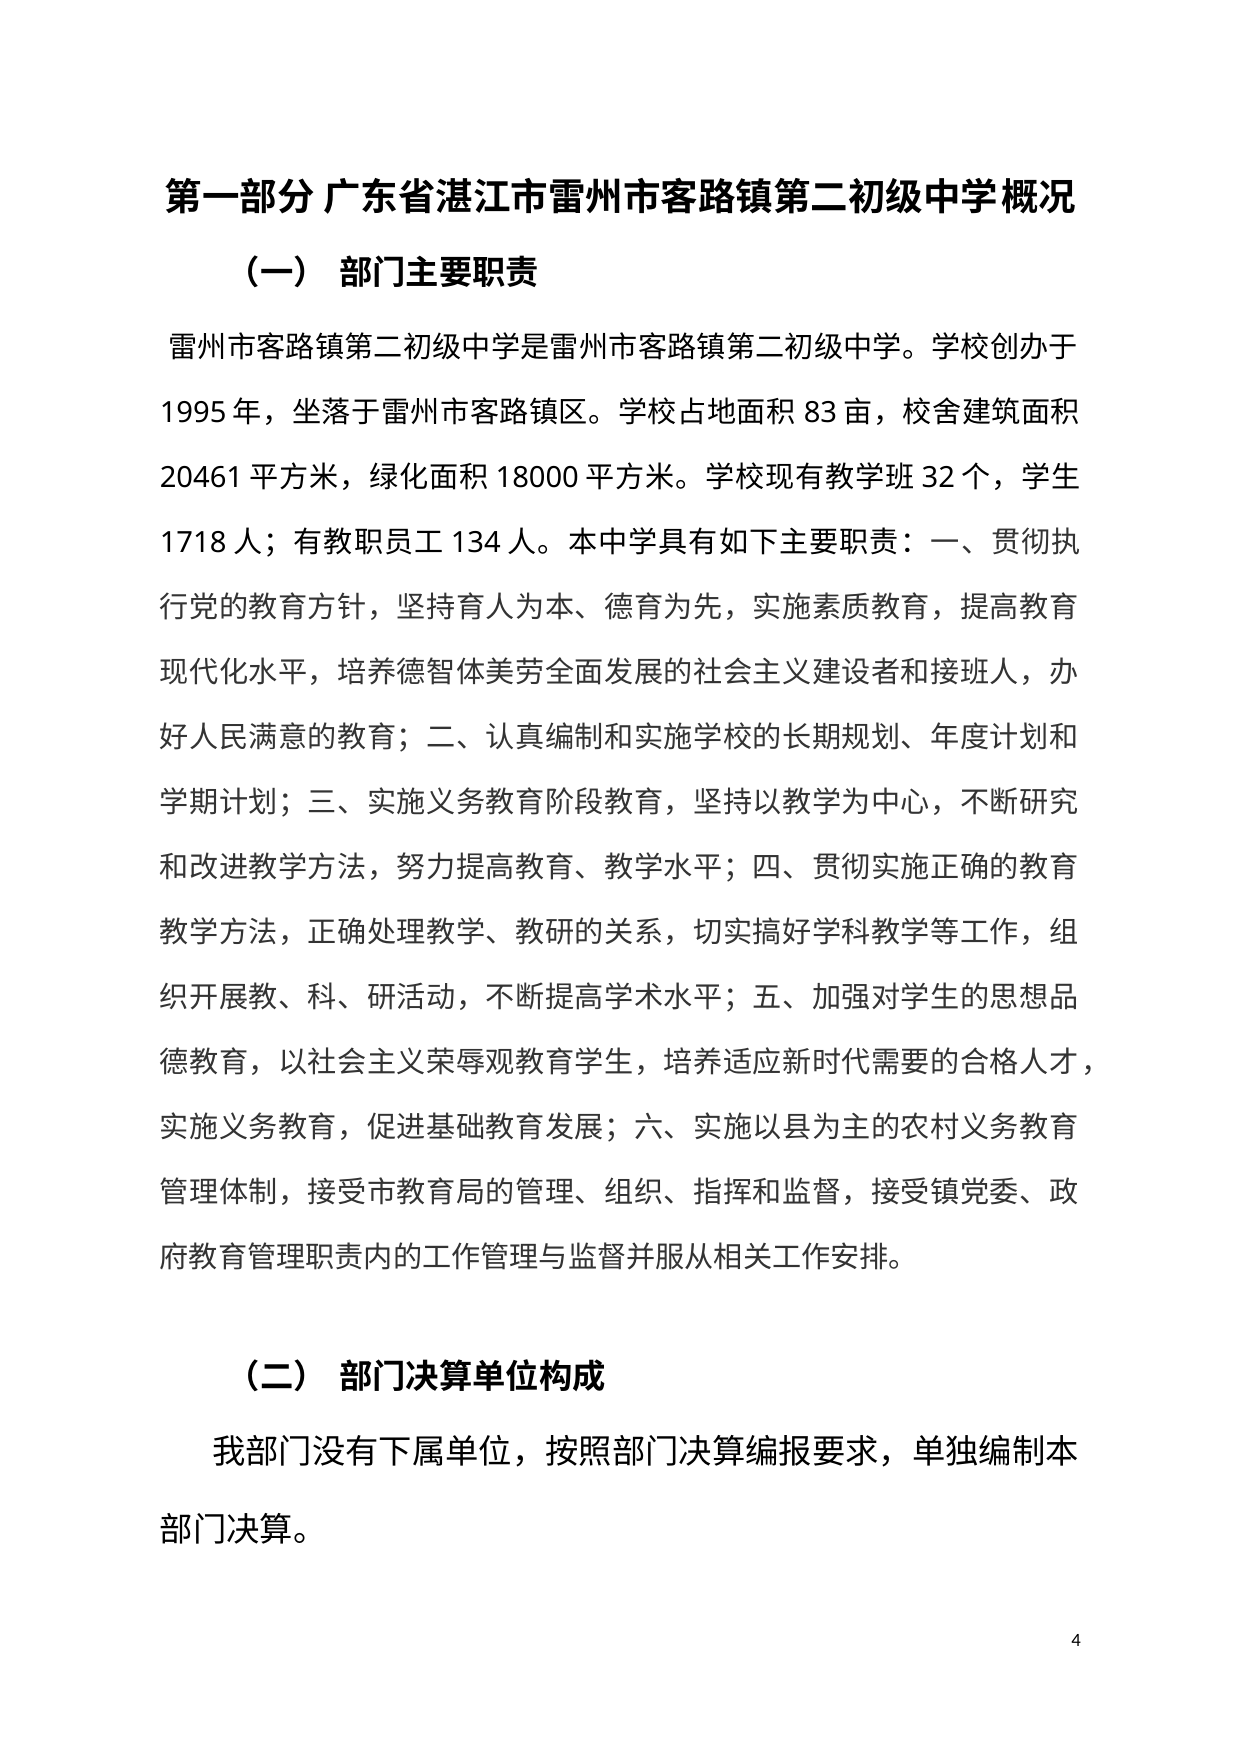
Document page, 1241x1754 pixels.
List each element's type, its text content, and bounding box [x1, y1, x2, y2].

list 部门决算单位构成 [226, 1342, 1081, 1407]
list 部门主要职责 [226, 238, 1081, 303]
text 雷州市客路镇第二初级中学是雷州市客路镇第二初级中学。学校创办于1995年，坐落于雷州市客路镇区。学校占地面积83亩，校舍建筑面积20461平方米，绿化面积18000平方米。学校现有教学班32个，学生1718人；有教职员工134人。本中学具有如下主要职责：一、贯彻执行党的教育方针，坚持育人为本、德育为先，实施素质教育，提高教育现代化水平，培养德智体美劳全面发展的社会主义建设者和接班人，办好人民满意的教育；二、认真编制和实施学校的长期规划、年度计划和学期计划；三、实施义务教育阶段教育，坚持以教学为中心，不断研究和改进教学方法，努力提高教育、教学水平；四、贯彻实施正确的教育教学方法，正确处理教学、教研的关系，切实搞好学科教学等工作，组织开展教、科、研活动，不断提高学术水平；五、加强对学生的思想品德教育，以社会主义荣辱观教育学生，培养适应新时代需要的合格人才，实施义务教育，促进基础教育发展；六、实施以县为主的农村义务教育管理体制，接受市教育局的管理、组织、指挥和监督，接受镇党委、政府教育管理职责内的工作管理与监督并服从相关工作安排。 [159, 312, 1081, 1287]
text 我部门没有下属单位，按照部门决算编报要求，单独编制本部门决算。 [159, 1416, 1081, 1559]
text 第一部分 广东省湛江市雷州市客路镇第二初级中学 概况 [159, 162, 1081, 227]
